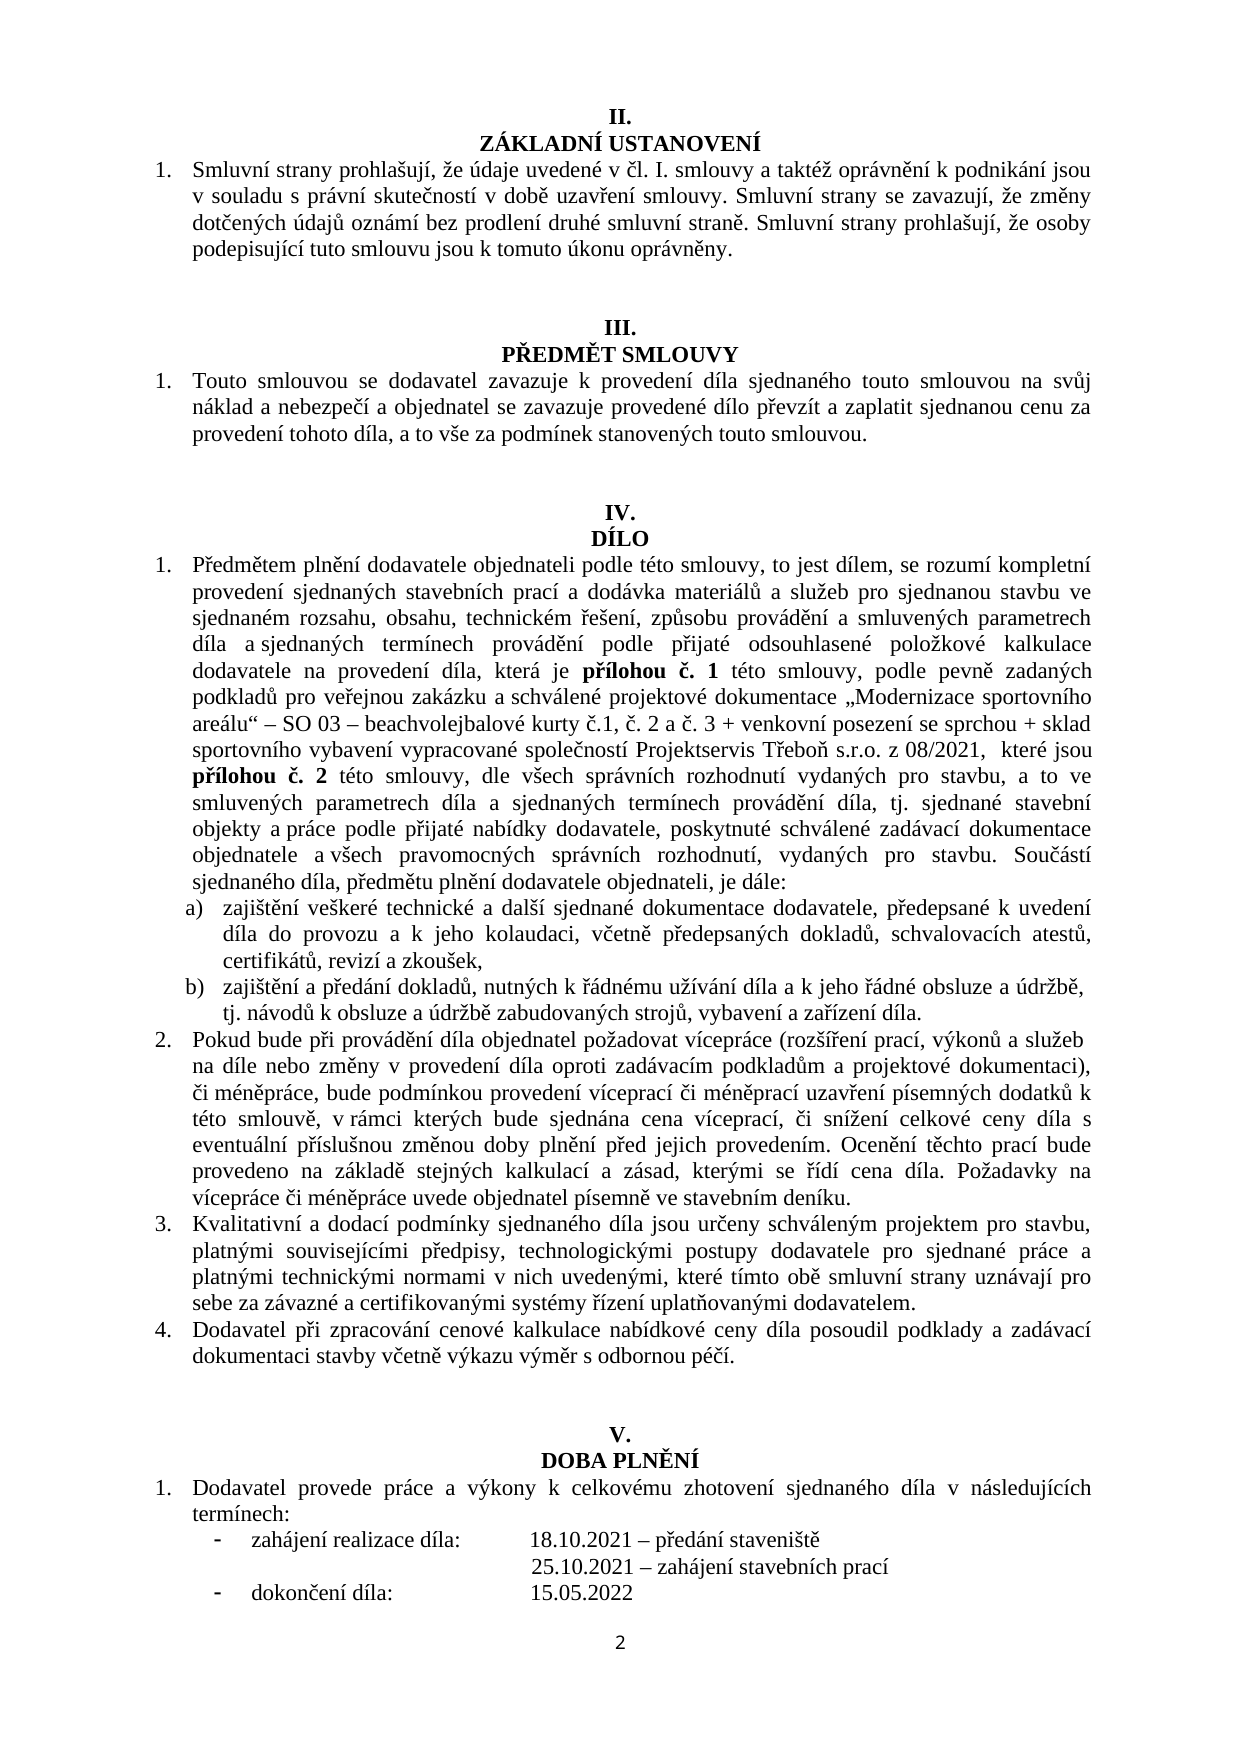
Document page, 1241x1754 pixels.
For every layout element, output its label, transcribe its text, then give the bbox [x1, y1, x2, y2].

list Smluvní strany prohlašují, že údaje uvedené v čl. I. smlouvy a taktéž oprávnění k podnikání jsou v souladu s právní skutečností v době uzavření smlouvy. Smluvní strany se zavazují, že změny dotčených údajů oznámí bez prodlení druhé smluvní straně. Smluvní strany prohlašují, že osoby podepisující tuto smlouvu jsou k tomuto úkonu oprávněny. [154, 156, 1093, 262]
text PŘEDMĚT SMLOUVY [148, 341, 1093, 367]
list Předmětem plnění dodavatele objednateli podle této smlouvy, to jest dílem, se rozumí kompletní provedení sjednaných stavebních prací a dodávka materiálů a služeb pro sjednanou stavbu ve sjednaném rozsahu, obsahu, technickém řešení, způsobu provádění a smluvených parametrech díla a sjednaných termínech provádění podle přijaté odsouhlasené položkové kalkulace dodavatele na provedení díla, která je přílohou č. 1 této smlouvy, podle pevně zadaných podkladů pro veřejnou zakázku a schválené projektové dokumentace „Modernizace sportovního areálu“ – SO 03 – beachvolejbalové kurty č.1, č. 2 a č. 3 + venkovní posezení se sprchou + sklad sportovního vybavení vypracované společností Projektservis Třeboň s.r.o. z 08/2021, které jsou přílohou č. 2 této smlouvy, dle všech správních rozhodnutí vydaných pro stavbu, a to ve smluvených parametrech díla a sjednaných termínech provádění díla, tj. sjednané stavební objekty a práce podle přijaté nabídky dodavatele, poskytnuté schválené zadávací dokumentace objednatele a všech pravomocných správních rozhodnutí, vydaných pro stavbu. Součástí sjednaného díla, předmětu plnění dodavatele objednateli, je dále: [154, 551, 1093, 894]
text ZÁKLADNÍ USTANOVENÍ [148, 130, 1093, 156]
list dokončení díla: 15.05.2022 [213, 1579, 1093, 1606]
text IV. [148, 499, 1093, 525]
list Kvalitativní a dodací podmínky sjednaného díla jsou určeny schváleným projektem pro stavbu, platnými souvisejícími předpisy, technologickými postupy dodavatele pro sjednané práce a platnými technickými normami v nich uvedenými, které tímto obě smluvní strany uznávají pro sebe za závazné a certifikovanými systémy řízení uplatňovanými dodavatelem. [154, 1210, 1093, 1316]
text DÍLO [148, 525, 1093, 551]
list zajištění a předání dokladů, nutných k řádnému užívání díla a k jeho řádné obsluze a údržbě, tj. návodů k obsluze a údržbě zabudovaných strojů, vybavení a zařízení díla. [185, 973, 1093, 1026]
list Dodavatel při zpracování cenové kalkulace nabídkové ceny díla posoudil podklady a zadávací dokumentaci stavby včetně výkazu výměr s odbornou péčí. [154, 1316, 1093, 1368]
list zajištění veškeré technické a další sjednané dokumentace dodavatele, předepsané k uvedení díla do provozu a k jeho kolaudaci, včetně předepsaných dokladů, schvalovacích atestů, certifikátů, revizí a zkoušek, [185, 894, 1093, 973]
list Pokud bude při provádění díla objednatel požadovat vícepráce (rozšíření prací, výkonů a služeb na díle nebo změny v provedení díla oproti zadávacím podkladům a projektové dokumentaci), či méněpráce, bude podmínkou provedení víceprací či méněprací uzavření písemných dodatků k této smlouvě, v rámci kterých bude sjednána cena víceprací, či snížení celkové ceny díla s eventuální příslušnou změnou doby plnění před jejich provedením. Ocenění těchto prací bude provedeno na základě stejných kalkulací a zásad, kterými se řídí cena díla. Požadavky na vícepráce či méněpráce uvede objednatel písemně ve stavebním deníku. [154, 1026, 1093, 1210]
text II. [148, 103, 1093, 130]
list zahájení realizace díla: 18.10.2021 – předání staveniště [213, 1527, 1093, 1553]
list 25.10.2021 – zahájení stavebních prací [251, 1553, 1093, 1579]
list Touto smlouvou se dodavatel zavazuje k provedení díla sjednaného touto smlouvou na svůj náklad a nebezpečí a objednatel se zavazuje provedené dílo převzít a zaplatit sjednanou cenu za provedení tohoto díla, a to vše za podmínek stanovených touto smlouvou. [154, 367, 1093, 446]
text III. [148, 314, 1093, 341]
text V. [148, 1421, 1093, 1447]
list Dodavatel provede práce a výkony k celkovému zhotovení sjednaného díla v následujících termínech: [154, 1474, 1093, 1527]
text DOBA PLNĚNÍ [148, 1447, 1093, 1474]
